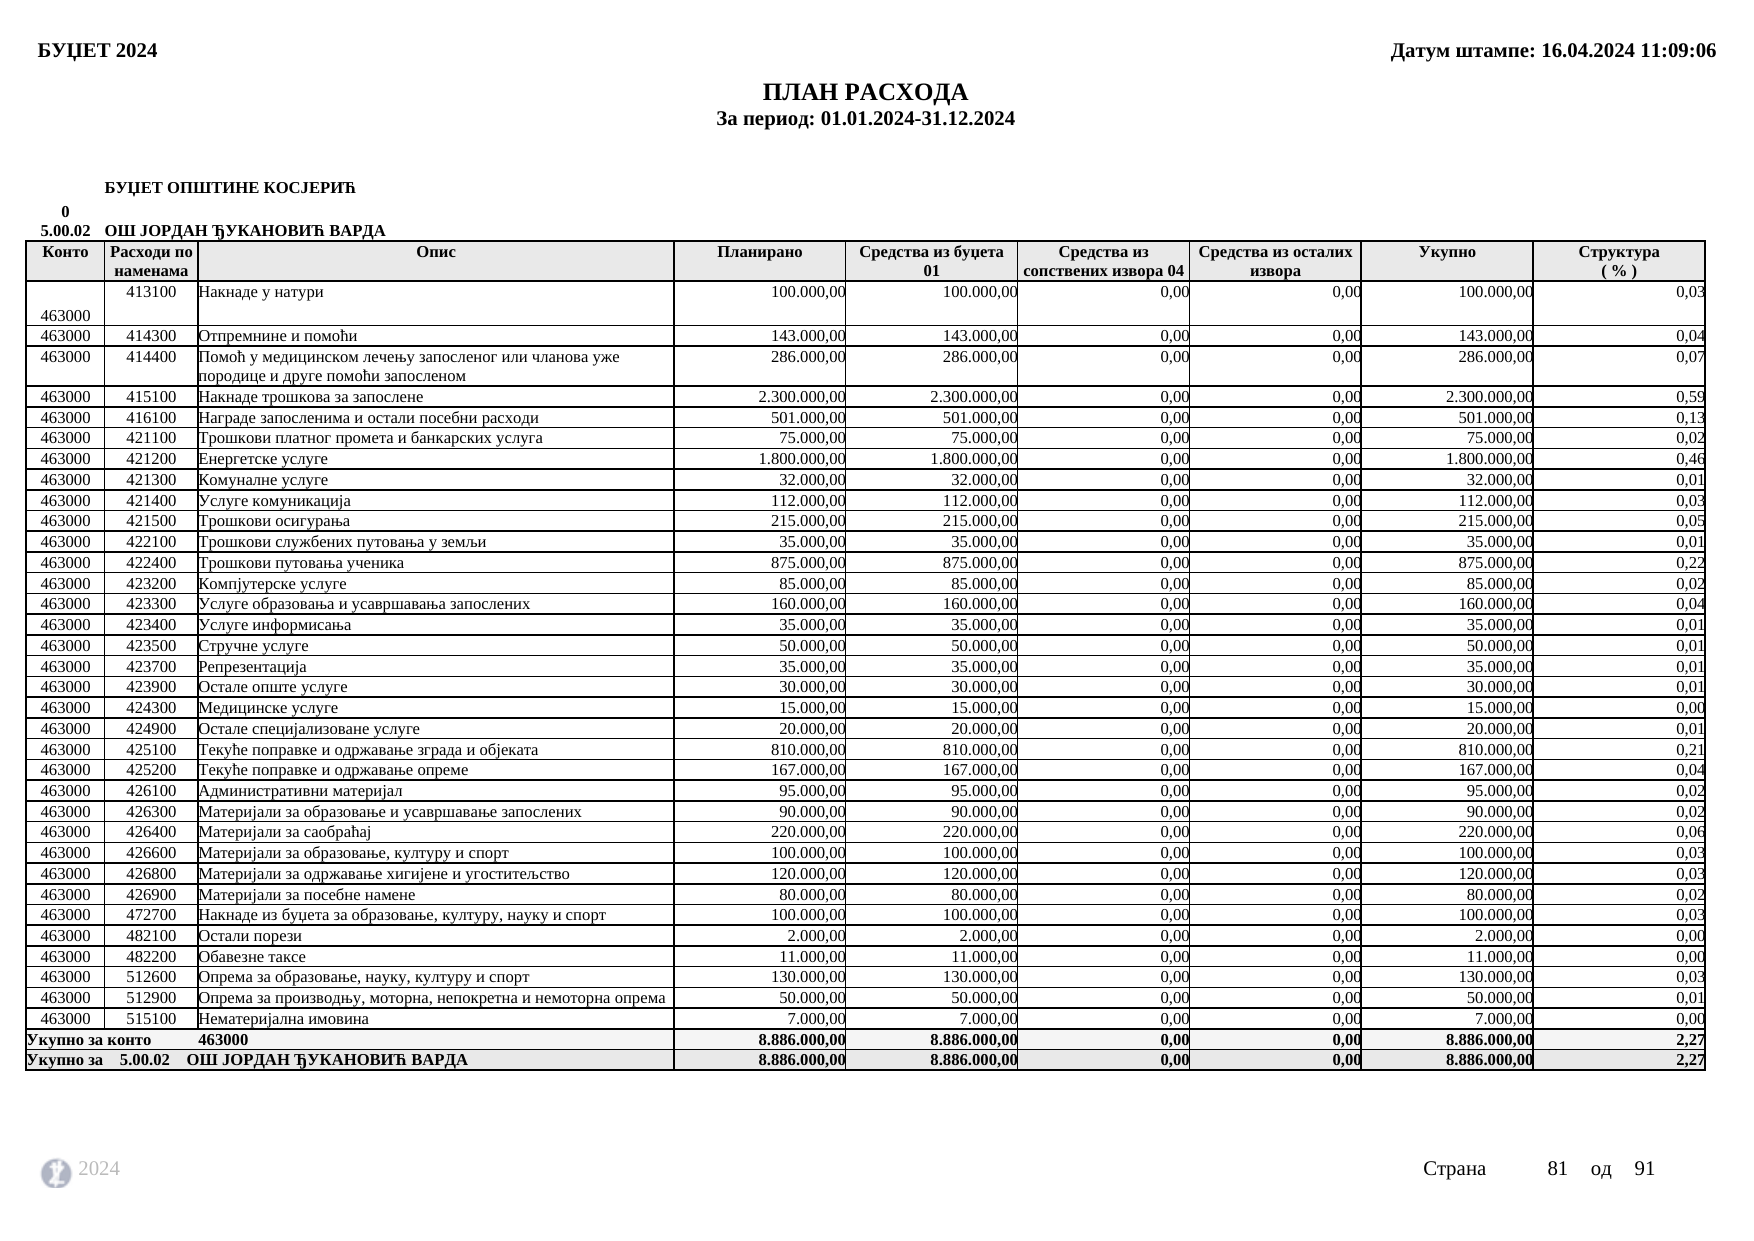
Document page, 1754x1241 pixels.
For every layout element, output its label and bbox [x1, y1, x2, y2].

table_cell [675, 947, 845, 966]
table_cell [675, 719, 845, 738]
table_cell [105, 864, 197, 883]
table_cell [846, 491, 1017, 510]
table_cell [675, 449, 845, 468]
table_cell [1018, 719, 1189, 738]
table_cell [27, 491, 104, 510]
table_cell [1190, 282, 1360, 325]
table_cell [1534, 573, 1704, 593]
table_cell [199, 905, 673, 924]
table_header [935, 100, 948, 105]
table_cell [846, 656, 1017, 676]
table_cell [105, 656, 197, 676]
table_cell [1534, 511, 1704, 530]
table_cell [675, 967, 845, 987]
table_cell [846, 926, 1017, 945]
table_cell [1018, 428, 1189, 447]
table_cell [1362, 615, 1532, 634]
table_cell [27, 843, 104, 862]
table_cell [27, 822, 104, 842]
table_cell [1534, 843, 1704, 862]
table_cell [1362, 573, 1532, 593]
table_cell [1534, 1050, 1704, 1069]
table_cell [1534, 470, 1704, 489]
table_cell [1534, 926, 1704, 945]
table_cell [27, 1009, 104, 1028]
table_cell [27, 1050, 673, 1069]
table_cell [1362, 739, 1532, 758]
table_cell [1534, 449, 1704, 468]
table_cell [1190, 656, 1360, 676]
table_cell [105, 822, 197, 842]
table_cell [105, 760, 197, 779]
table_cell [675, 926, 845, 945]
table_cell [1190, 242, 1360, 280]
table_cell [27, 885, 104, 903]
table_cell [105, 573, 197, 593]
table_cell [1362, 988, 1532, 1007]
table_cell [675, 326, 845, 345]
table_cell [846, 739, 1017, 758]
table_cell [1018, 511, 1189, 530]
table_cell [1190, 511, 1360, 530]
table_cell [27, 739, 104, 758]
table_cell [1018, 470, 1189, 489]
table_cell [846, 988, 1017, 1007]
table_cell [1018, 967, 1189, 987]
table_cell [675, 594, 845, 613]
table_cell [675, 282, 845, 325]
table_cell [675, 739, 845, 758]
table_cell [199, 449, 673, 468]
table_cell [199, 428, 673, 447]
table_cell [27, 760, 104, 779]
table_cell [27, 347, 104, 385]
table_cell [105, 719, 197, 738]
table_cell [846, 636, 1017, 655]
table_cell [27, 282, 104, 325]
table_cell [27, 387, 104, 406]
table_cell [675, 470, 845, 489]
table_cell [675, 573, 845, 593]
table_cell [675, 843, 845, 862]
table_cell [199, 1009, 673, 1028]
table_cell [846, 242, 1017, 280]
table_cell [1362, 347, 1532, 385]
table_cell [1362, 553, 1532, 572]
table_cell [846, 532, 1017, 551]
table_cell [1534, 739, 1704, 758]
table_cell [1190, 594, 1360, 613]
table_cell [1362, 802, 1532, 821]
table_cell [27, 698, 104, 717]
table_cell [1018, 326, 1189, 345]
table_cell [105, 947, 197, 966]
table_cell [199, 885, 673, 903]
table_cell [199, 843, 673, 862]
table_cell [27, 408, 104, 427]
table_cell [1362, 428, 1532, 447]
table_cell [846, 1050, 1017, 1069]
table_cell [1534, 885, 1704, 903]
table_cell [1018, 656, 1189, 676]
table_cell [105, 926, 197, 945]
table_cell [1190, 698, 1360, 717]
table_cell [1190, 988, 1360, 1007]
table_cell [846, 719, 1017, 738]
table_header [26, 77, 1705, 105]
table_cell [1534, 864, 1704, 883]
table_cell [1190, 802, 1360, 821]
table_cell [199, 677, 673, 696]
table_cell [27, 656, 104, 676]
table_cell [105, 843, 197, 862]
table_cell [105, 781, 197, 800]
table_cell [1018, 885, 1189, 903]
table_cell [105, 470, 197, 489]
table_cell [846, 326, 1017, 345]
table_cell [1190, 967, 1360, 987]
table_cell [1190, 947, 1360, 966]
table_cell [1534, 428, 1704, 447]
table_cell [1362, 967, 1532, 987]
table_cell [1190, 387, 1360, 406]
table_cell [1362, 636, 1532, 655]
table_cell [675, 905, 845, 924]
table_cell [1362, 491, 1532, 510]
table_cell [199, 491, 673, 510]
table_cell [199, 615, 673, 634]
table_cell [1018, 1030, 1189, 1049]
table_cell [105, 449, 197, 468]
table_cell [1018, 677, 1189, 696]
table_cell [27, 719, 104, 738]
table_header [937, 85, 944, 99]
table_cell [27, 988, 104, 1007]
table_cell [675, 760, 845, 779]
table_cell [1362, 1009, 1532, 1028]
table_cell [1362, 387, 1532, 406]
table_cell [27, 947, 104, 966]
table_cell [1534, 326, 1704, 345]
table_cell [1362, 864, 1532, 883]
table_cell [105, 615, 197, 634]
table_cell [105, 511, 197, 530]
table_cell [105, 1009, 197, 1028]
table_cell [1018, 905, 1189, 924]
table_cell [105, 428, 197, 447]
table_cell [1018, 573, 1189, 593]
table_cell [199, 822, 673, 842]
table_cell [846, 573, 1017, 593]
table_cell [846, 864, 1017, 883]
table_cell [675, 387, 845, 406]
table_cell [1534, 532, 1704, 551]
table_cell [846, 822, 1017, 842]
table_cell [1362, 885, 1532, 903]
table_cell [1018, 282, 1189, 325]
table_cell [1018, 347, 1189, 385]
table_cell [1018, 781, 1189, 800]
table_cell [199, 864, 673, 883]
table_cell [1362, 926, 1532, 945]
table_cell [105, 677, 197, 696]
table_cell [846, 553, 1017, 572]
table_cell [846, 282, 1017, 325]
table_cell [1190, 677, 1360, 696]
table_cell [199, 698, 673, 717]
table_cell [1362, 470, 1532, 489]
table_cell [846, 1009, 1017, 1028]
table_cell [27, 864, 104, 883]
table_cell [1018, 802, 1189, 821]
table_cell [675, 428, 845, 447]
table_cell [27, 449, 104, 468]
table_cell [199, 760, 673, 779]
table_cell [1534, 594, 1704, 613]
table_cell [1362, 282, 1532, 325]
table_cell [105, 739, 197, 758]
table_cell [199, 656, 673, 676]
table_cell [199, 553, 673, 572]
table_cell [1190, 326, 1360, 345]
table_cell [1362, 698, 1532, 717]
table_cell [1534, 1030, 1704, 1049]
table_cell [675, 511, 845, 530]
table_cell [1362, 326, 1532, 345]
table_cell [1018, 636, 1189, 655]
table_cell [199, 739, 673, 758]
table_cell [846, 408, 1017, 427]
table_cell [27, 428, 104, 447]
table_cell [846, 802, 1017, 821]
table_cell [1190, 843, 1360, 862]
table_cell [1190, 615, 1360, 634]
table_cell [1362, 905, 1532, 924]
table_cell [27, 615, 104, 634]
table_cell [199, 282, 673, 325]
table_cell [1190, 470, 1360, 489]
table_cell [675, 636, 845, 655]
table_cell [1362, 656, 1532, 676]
picture [37, 1155, 75, 1188]
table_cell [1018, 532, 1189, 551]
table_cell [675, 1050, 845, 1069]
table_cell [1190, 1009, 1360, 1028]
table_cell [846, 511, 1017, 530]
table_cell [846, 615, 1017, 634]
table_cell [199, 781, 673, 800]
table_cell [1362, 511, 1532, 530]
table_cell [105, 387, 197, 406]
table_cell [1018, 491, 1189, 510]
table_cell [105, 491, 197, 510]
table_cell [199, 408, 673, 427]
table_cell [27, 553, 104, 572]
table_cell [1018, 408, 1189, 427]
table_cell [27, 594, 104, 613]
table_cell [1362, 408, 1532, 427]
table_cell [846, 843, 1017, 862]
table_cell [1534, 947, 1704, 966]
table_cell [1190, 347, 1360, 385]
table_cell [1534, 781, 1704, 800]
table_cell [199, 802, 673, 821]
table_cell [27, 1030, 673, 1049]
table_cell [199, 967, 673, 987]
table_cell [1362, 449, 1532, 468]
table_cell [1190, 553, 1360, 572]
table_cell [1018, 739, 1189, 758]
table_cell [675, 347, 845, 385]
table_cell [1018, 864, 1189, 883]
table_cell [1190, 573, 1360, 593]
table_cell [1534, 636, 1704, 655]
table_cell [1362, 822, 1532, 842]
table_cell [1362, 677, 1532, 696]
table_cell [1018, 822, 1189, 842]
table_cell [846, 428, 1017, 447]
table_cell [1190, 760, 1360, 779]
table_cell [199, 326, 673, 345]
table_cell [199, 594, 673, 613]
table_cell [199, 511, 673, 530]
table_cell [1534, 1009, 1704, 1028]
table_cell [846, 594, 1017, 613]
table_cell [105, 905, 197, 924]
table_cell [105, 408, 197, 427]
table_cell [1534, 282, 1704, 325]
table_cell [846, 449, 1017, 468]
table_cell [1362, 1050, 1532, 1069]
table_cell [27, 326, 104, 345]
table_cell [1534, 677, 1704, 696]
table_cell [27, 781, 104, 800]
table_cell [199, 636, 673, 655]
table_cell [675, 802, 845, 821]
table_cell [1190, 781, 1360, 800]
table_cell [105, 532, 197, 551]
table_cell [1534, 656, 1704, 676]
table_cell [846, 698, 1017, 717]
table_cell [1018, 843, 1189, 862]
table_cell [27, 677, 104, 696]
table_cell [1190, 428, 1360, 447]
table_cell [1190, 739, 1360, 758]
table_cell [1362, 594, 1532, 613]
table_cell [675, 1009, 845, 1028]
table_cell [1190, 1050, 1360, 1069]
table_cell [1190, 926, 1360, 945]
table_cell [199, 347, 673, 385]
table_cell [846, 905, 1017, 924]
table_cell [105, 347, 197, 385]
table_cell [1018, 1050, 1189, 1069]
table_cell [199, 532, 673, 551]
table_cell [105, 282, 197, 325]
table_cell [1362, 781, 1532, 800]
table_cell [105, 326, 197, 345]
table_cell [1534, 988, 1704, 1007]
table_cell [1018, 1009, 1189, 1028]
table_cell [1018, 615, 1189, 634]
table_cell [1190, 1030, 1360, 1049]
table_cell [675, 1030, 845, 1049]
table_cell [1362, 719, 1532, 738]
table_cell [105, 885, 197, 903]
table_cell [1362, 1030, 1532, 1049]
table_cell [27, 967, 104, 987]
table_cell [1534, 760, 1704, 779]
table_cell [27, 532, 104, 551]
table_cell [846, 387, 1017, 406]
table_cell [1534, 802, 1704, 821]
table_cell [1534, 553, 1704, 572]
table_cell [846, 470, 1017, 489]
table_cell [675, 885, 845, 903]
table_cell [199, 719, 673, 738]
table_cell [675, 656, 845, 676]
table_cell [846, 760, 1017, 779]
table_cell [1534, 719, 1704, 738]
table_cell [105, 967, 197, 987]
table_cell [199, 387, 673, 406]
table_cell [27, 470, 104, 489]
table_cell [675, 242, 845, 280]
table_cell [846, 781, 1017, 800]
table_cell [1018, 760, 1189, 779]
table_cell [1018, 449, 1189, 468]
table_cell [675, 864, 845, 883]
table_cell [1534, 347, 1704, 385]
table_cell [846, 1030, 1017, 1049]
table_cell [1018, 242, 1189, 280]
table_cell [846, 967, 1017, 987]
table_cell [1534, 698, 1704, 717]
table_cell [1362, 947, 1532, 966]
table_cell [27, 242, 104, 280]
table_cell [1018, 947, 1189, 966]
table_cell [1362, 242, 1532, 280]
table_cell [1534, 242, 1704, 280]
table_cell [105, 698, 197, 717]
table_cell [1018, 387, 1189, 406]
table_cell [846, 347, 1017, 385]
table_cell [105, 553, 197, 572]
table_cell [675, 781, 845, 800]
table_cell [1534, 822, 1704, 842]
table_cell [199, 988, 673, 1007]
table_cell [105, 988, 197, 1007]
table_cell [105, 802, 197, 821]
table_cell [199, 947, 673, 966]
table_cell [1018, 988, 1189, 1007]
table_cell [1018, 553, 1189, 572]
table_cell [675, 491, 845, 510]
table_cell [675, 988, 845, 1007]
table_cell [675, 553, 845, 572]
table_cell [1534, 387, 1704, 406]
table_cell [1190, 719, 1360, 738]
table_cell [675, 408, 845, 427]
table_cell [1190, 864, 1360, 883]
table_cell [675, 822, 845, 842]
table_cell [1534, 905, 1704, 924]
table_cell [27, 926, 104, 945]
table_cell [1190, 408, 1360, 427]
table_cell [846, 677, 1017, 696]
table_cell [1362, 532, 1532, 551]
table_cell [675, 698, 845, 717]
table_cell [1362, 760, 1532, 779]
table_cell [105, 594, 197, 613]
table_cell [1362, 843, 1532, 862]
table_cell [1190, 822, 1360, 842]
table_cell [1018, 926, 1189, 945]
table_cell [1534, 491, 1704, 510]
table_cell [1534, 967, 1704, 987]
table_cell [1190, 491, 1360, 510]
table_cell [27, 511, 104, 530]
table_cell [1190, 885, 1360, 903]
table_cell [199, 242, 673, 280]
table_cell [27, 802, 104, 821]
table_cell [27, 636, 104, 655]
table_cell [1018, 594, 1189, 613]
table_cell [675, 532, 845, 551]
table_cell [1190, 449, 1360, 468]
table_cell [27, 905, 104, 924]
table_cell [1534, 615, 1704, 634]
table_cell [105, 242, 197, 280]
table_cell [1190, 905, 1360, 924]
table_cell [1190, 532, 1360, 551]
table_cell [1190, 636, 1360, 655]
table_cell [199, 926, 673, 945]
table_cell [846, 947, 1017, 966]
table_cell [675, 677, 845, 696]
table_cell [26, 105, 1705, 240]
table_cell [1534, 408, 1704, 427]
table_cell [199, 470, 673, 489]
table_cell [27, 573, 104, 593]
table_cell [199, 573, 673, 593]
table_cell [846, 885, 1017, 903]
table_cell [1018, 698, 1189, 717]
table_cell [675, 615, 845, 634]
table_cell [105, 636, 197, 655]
